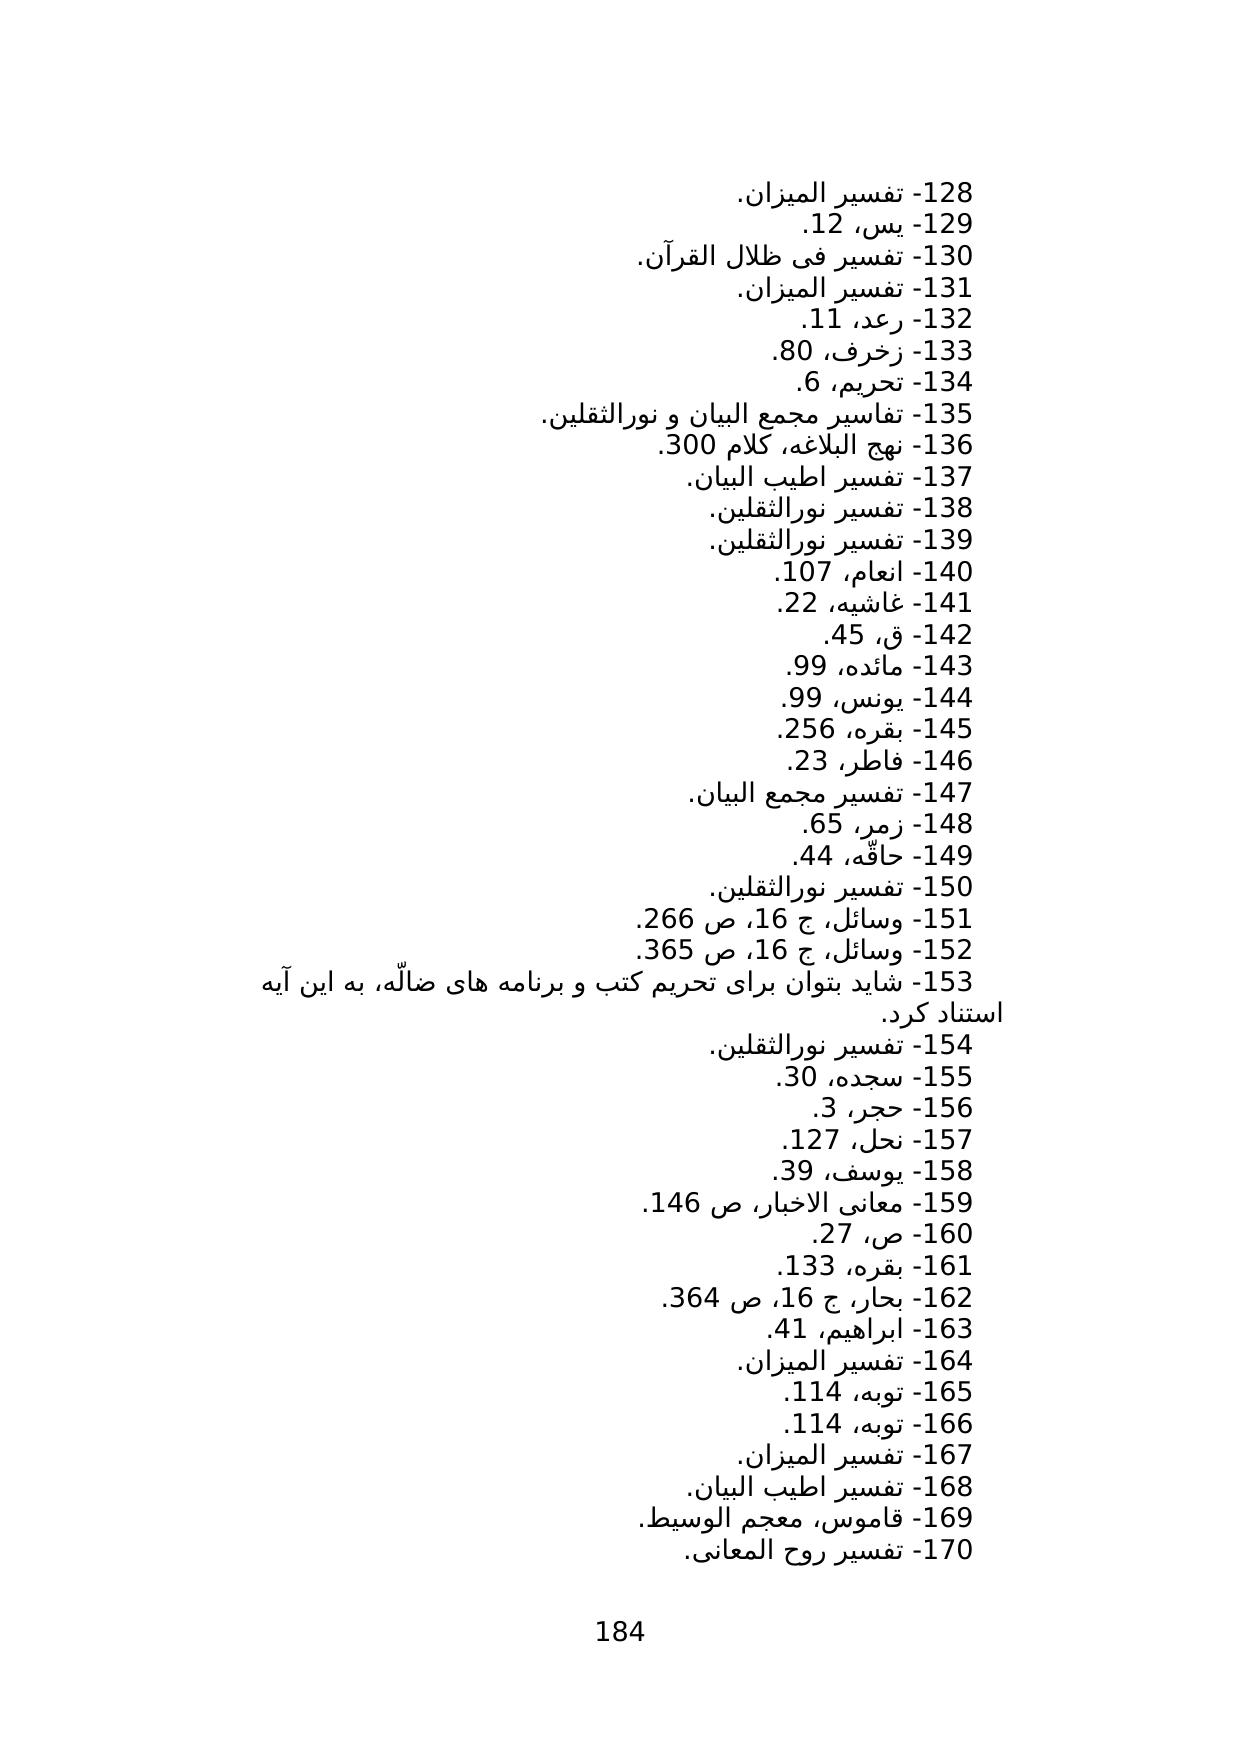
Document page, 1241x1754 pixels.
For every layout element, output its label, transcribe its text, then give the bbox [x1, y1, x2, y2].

text 147- تفسير مجمع البيان. [236, 777, 1004, 808]
text 138- تفسير نورالثقلين. [236, 493, 1004, 524]
text 143- مائده، 99. [236, 651, 1004, 682]
text 159- معانى الاخبار، ص 146. [236, 1187, 1004, 1219]
text 129- يس، 12. [236, 209, 1004, 240]
text 140- انعام، 107. [236, 556, 1004, 587]
text 148- زمر، 65. [236, 808, 1004, 840]
text 158- يوسف، 39. [236, 1156, 1004, 1187]
text 164- تفسير الميزان. [236, 1345, 1004, 1377]
text 153- شايد بتوان براى تحريم كتب و برنامه هاى ضالّه، به اين آيه استناد كرد. [236, 966, 1004, 1029]
text 156- حجر، 3. [236, 1092, 1004, 1124]
text 166- توبه، 114. [236, 1408, 1004, 1440]
text 167- تفسير الميزان. [236, 1440, 1004, 1471]
text 145- بقره، 256. [236, 714, 1004, 745]
text 163- ابراهيم، 41. [236, 1313, 1004, 1345]
text 142- ق، 45. [236, 619, 1004, 651]
text 155- سجده، 30. [236, 1061, 1004, 1092]
text 133- زخرف، 80. [236, 335, 1004, 367]
text 137- تفسير اطيب البيان. [236, 461, 1004, 493]
text 131- تفسير الميزان. [236, 272, 1004, 303]
text 128- تفسير الميزان. [236, 177, 1004, 209]
text 168- تفسير اطيب البيان. [236, 1471, 1004, 1503]
text 154- تفسير نورالثقلين. [236, 1029, 1004, 1061]
text 130- تفسير فى ظلال القرآن. [236, 240, 1004, 272]
text 160- ص، 27. [236, 1219, 1004, 1250]
text 135- تفاسير مجمع البيان و نورالثقلين. [236, 398, 1004, 430]
text 150- تفسير نورالثقلين. [236, 872, 1004, 903]
text 162- بحار، ج 16، ص 364. [236, 1282, 1004, 1313]
text 165- توبه، 114. [236, 1377, 1004, 1408]
text 139- تفسير نورالثقلين. [236, 524, 1004, 556]
text 161- بقره، 133. [236, 1250, 1004, 1282]
text 169- قاموس، معجم الوسيط. [236, 1503, 1004, 1534]
text 132- رعد، 11. [236, 303, 1004, 335]
text 134- تحريم، 6. [236, 367, 1004, 398]
text 149- حاقّه، 44. [236, 840, 1004, 872]
text 170- تفسير روح المعانى. [236, 1534, 1004, 1566]
text 144- يونس، 99. [236, 682, 1004, 714]
text 157- نحل، 127. [236, 1124, 1004, 1156]
text 146- فاطر، 23. [236, 745, 1004, 777]
text 136- نهج البلاغه، كلام 300. [236, 430, 1004, 461]
text 141- غاشيه، 22. [236, 587, 1004, 619]
text 152- وسائل، ج 16، ص 365. [236, 935, 1004, 966]
text 151- وسائل، ج 16، ص 266. [236, 903, 1004, 935]
